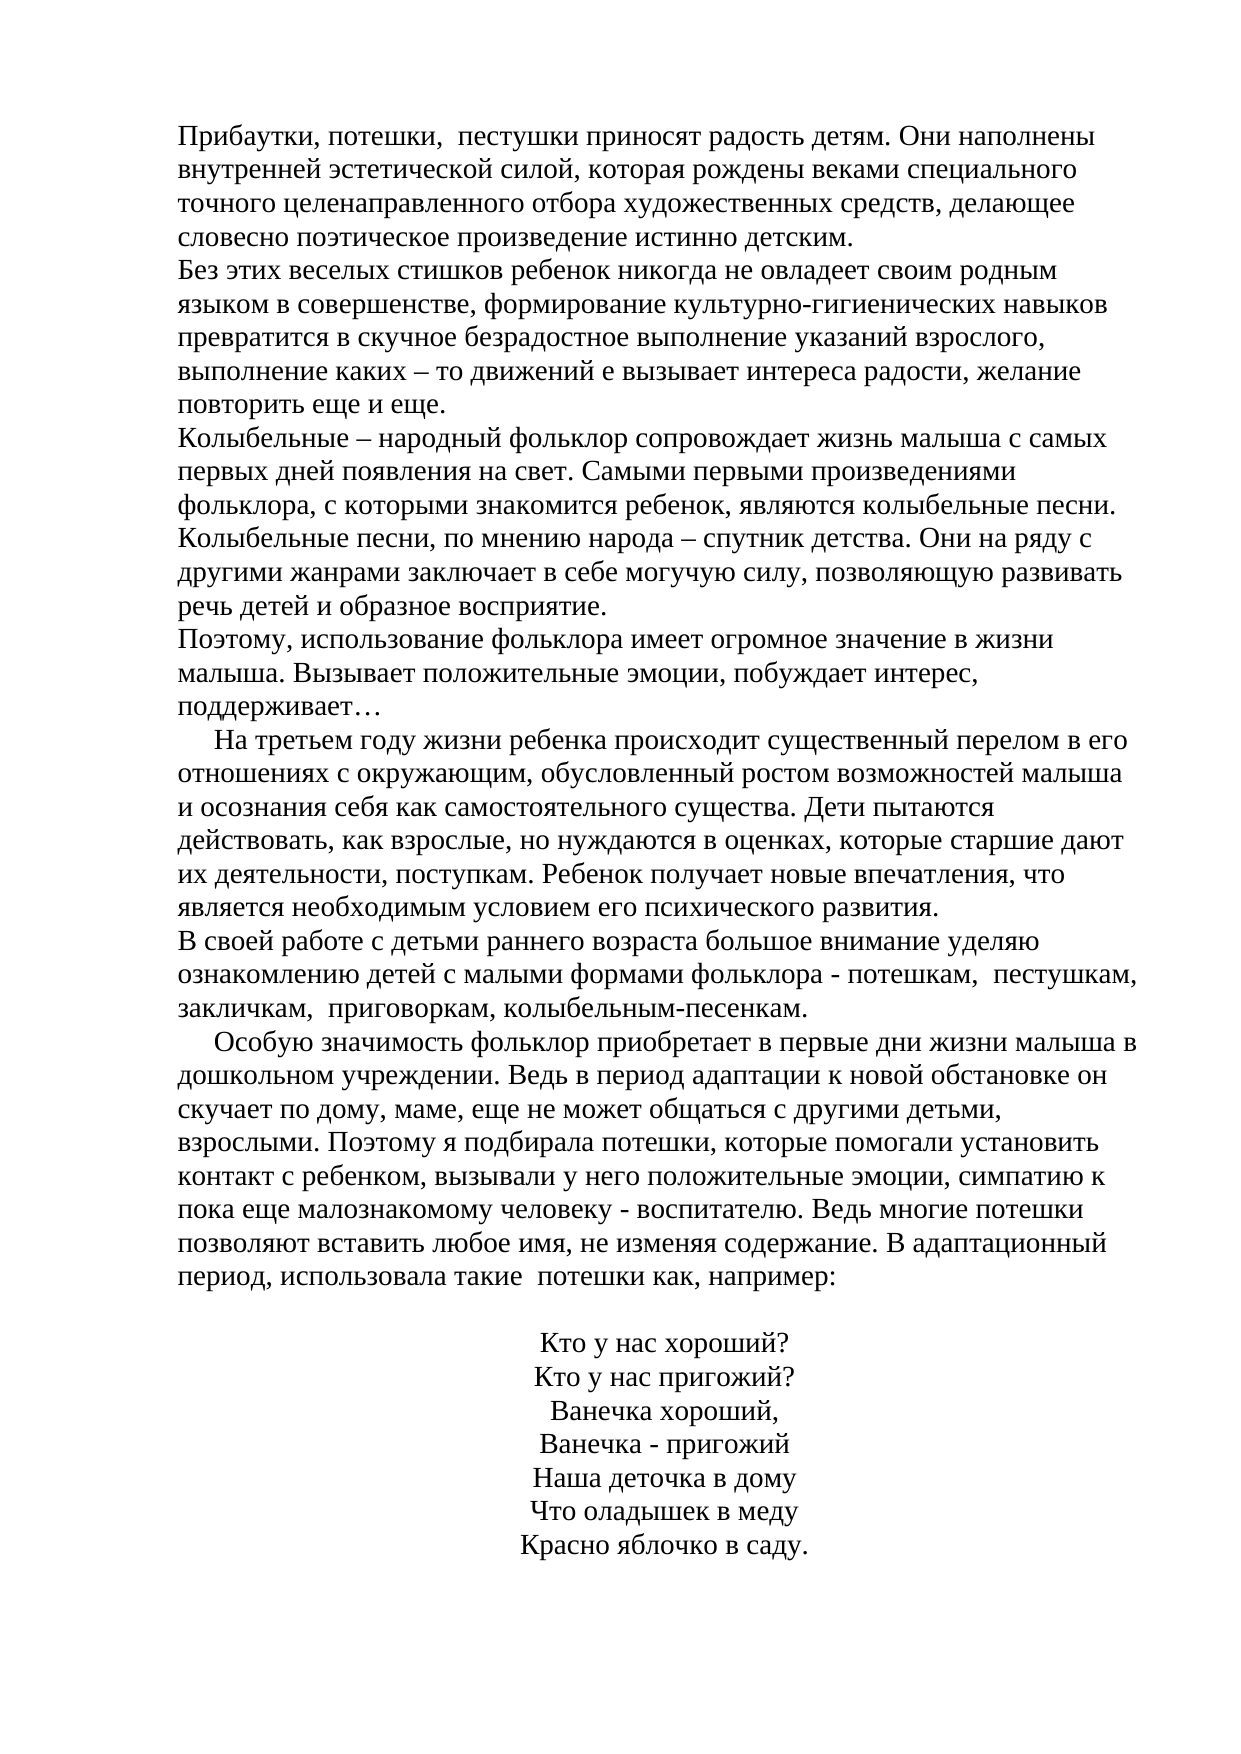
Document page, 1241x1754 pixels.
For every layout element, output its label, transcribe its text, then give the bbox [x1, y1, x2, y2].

text На третьем году жизни ребенка происходит существенный перелом в его отношениях с окружающим, обусловленный ростом возможностей малыша [177, 722, 1152, 789]
text Кто у нас пригожий? [177, 1359, 1152, 1393]
text Красно яблочко в саду. [177, 1527, 1152, 1560]
text Кто у нас хороший? [177, 1326, 1152, 1359]
text Особую значимость фольклор приобретает в первые дни жизни малыша в дошкольном учреждении. Ведь в период адаптации к новой обстановке он скучает по дому, маме, еще не может общаться с другими детьми, взрослыми. Поэтому я подбирала потешки, которые помогали установить контакт с ребенком, вызывали у него положительные эмоции, симпатию к пока еще малознакомому человеку - воспитателю. Ведь многие потешки позволяют вставить любое имя, не изменяя содержание. В адаптационный период, использовала такие потешки как, например: [177, 1024, 1152, 1292]
text В своей работе с детьми раннего возраста большое внимание уделяю ознакомлению детей с малыми формами фольклора - потешкам, пестушкам, закличкам, приговоркам, колыбельным-песенкам. [177, 923, 1152, 1024]
text Поэтому, использование фольклора имеет огромное значение в жизни малыша. Вызывает положительные эмоции, побуждает интерес, поддерживает… [177, 621, 1152, 722]
text Ванечка - пригожий [177, 1426, 1152, 1460]
text и осознания себя как самостоятельного существа. Дети пытаются действовать, как взрослые, но нуждаются в оценках, которые старшие дают их деятельности, поступкам. Ребенок получает новые впечатления, что является необходимым условием его психического развития. [177, 789, 1152, 923]
text Колыбельные – народный фольклор сопровождает жизнь малыша с самых первых дней появления на свет. Самыми первыми произведениями фольклора, с которыми знакомится ребенок, являются колыбельные песни. Колыбельные песни, по мнению народа – спутник детства. Они на ряду с другими жанрами заключает в себе могучую силу, позволяющую развивать речь детей и образное восприятие. [177, 420, 1152, 621]
text Прибаутки, потешки, пестушки приносят радость детям. Они наполнены внутренней эстетической силой, которая рождены веками специального точного целенаправленного отбора художественных средств, делающее словесно поэтическое произведение истинно детским. [177, 118, 1152, 252]
text Что оладышек в меду [177, 1493, 1152, 1527]
text Ванечка хороший, [177, 1393, 1152, 1426]
text Наша деточка в дому [177, 1460, 1152, 1493]
text Без этих веселых стишков ребенок никогда не овладеет своим родным языком в совершенстве, формирование культурно-гигиенических навыков превратится в скучное безрадостное выполнение указаний взрослого, выполнение каких – то движений е вызывает интереса радости, желание повторить еще и еще. [177, 252, 1152, 420]
